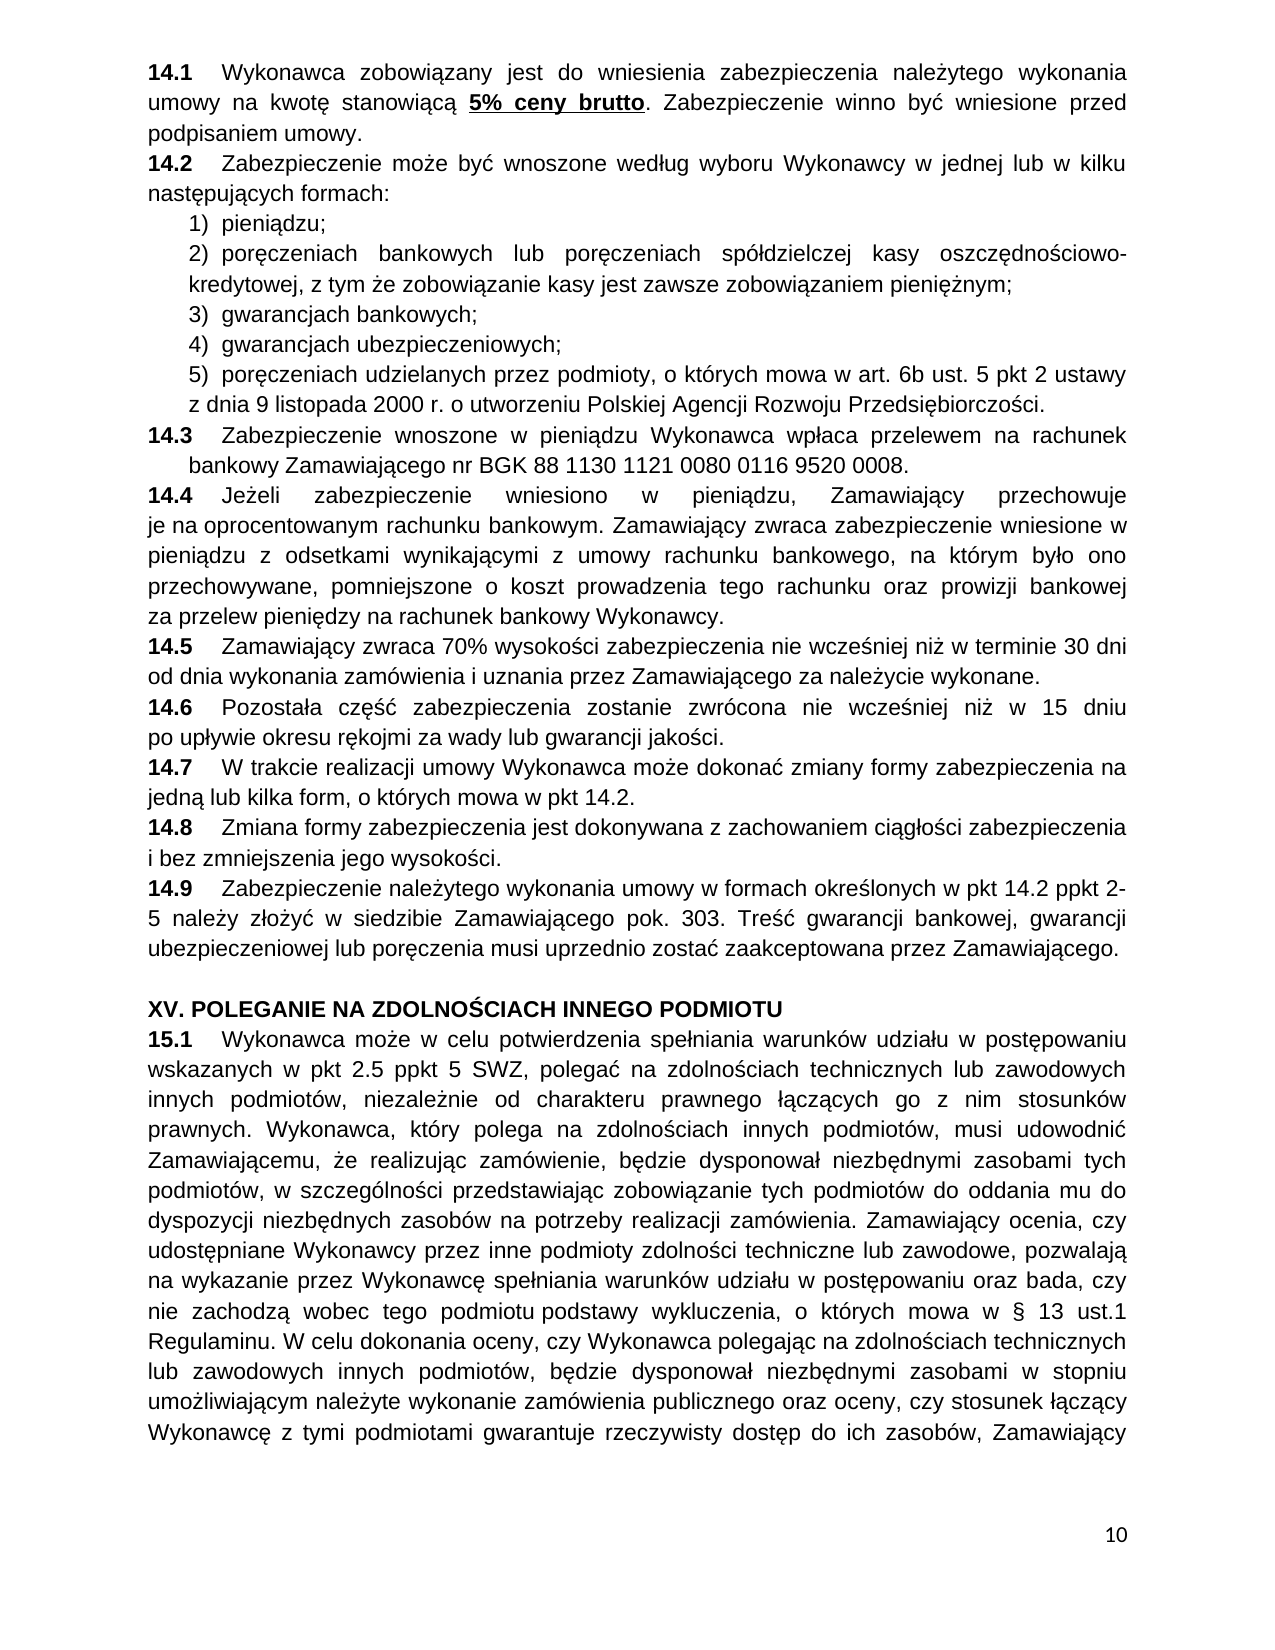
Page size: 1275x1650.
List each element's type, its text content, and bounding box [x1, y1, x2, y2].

list W trakcie realizacji umowy Wykonawca może dokonać zmiany formy zabezpieczenia na jedną lub kilka form, o których mowa w pkt 14.2. [148, 754, 1127, 810]
list Zabezpieczenie należytego wykonania umowy w formach określonych w pkt 14.2 ppkt 2-5 należy złożyć w siedzibie Zamawiającego pok. 303. Treść gwarancji bankowej, gwarancji ubezpieczeniowej lub poręczenia musi uprzednio zostać zaakceptowana przez Zamawiającego. [148, 875, 1127, 961]
list Zamawiający zwraca 70% wysokości zabezpieczenia nie wcześniej niż w terminie 30 dni od dnia wykonania zamówienia i uznania przez Zamawiającego za należycie wykonane. [148, 633, 1127, 689]
list 5) poręczeniach udzielanych przez podmioty, o których mowa w art. 6b ust. 5 pkt 2 ustawy z dnia 9 listopada 2000 r. o utworzeniu Polskiej Agencji Rozwoju Przedsiębiorczości. [188, 361, 1127, 418]
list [148, 1026, 1127, 1445]
list Pozostała część zabezpieczenia zostanie zwrócona nie wcześniej niż w 15 dniu po upływie okresu rękojmi za wady lub gwarancji jakości. [148, 693, 1127, 750]
list 4) gwarancjach ubezpieczeniowych; [188, 331, 1127, 357]
list 1) pieniądzu; [188, 210, 1127, 236]
list 3) gwarancjach bankowych; [188, 301, 1127, 327]
list Zabezpieczenie może być wnoszone według wyboru Wykonawcy w jednej lub w kilku następujących formach: [148, 150, 1127, 206]
list Jeżeli zabezpieczenie wniesiono w pieniądzu, Zamawiający przechowuje je na oprocentowanym rachunku bankowym. Zamawiający zwraca zabezpieczenie wniesione w pieniądzu z odsetkami wynikającymi z umowy rachunku bankowego, na którym było ono przechowywane, pomniejszone o koszt prowadzenia tego rachunku oraz prowizji bankowej za przelew pieniędzy na rachunek bankowy Wykonawcy. [148, 482, 1127, 629]
list Zmiana formy zabezpieczenia jest dokonywana z zachowaniem ciągłości zabezpieczenia i bez zmniejszenia jego wysokości. [148, 814, 1127, 871]
list 2) poręczeniach bankowych lub poręczeniach spółdzielczej kasy oszczędnościowo-kredytowej, z tym że zobowiązanie kasy jest zawsze zobowiązaniem pieniężnym; [188, 240, 1127, 297]
list Zabezpieczenie wnoszone w pieniądzu Wykonawca wpłaca przelewem na rachunek bankowy Zamawiającego nr BGK 88 1130 1121 0080 0116 9520 0008. [148, 422, 1127, 478]
text XV. POLEGANIE NA ZDOLNOŚCIACH INNEGO PODMIOTU [148, 996, 1127, 1022]
list Wykonawca zobowiązany jest do wniesienia zabezpieczenia należytego wykonania umowy na kwotę stanowiącą 5% ceny brutto. Zabezpieczenie winno być wniesione przed podpisaniem umowy. [148, 59, 1127, 146]
